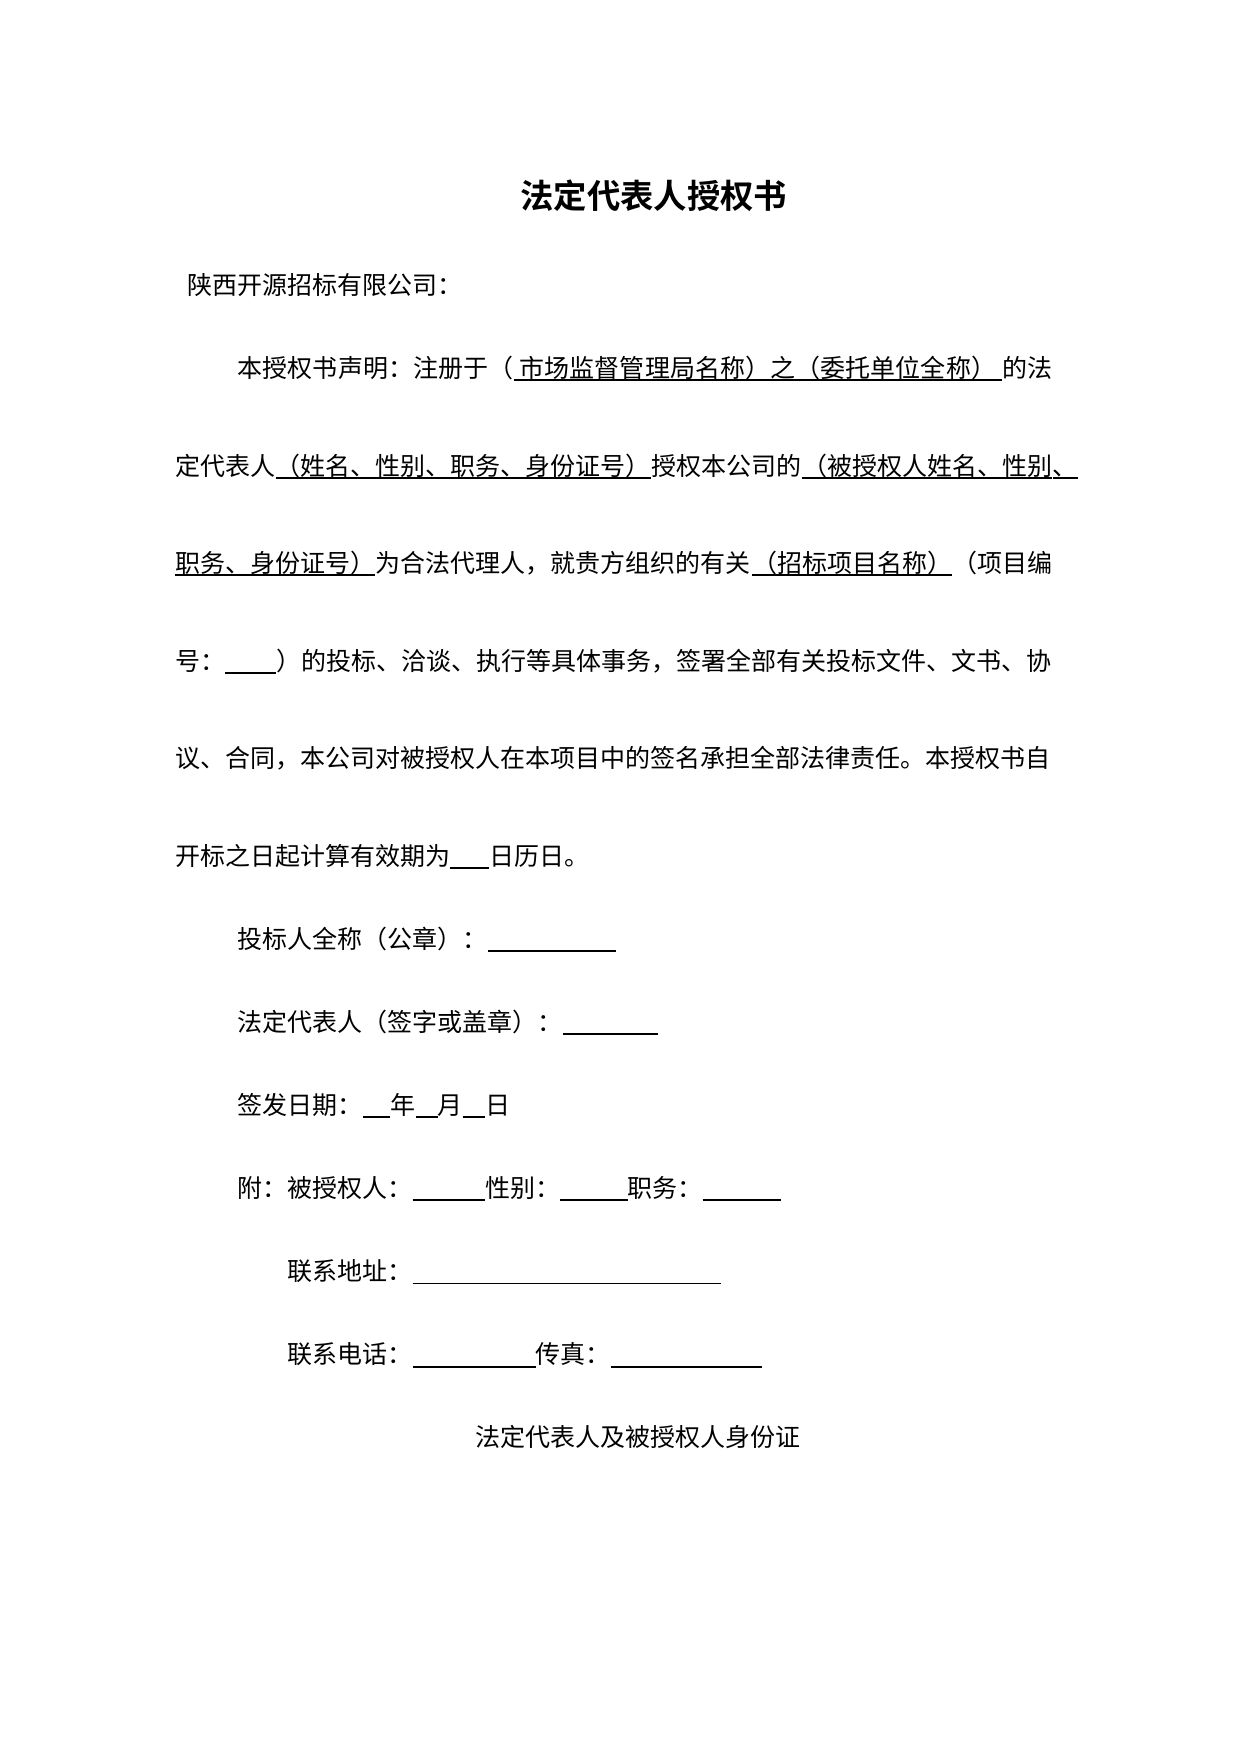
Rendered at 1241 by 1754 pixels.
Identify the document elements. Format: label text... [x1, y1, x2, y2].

text 法定代表人及被授权人身份证 [187, 1403, 1053, 1468]
text 本授权书声明：注册于（ 市场监督管理局名称）之（委托单位全称） 的法定代表人（姓名、性别、职务、身份证号）授权本公司的（被授权人姓名、性别、职务、身份证号）为合法代理人，就贵方组织的有关（招标项目名称）（项目编号： ）的投标、洽谈、执行等具体事务，签署全部有关投标文件、文书、协议、合同，本公司对被授权人在本项目中的签名承担全部法律责任。本授权书自开标之日起计算有效期为 日历日。 [175, 334, 1053, 887]
text 签发日期： 年 月 日 [187, 1071, 1053, 1136]
text 法定代表人授权书 [188, 162, 1053, 227]
text 联系电话： 传真： [187, 1320, 1053, 1385]
text 投标人全称（公章）： [187, 905, 1053, 970]
text 联系地址： [187, 1237, 1053, 1302]
text 附：被授权人： 性别： 职务： [187, 1154, 1053, 1219]
text 法定代表人（签字或盖章）： [187, 988, 1053, 1053]
text 陕西开源招标有限公司： [187, 251, 1053, 316]
